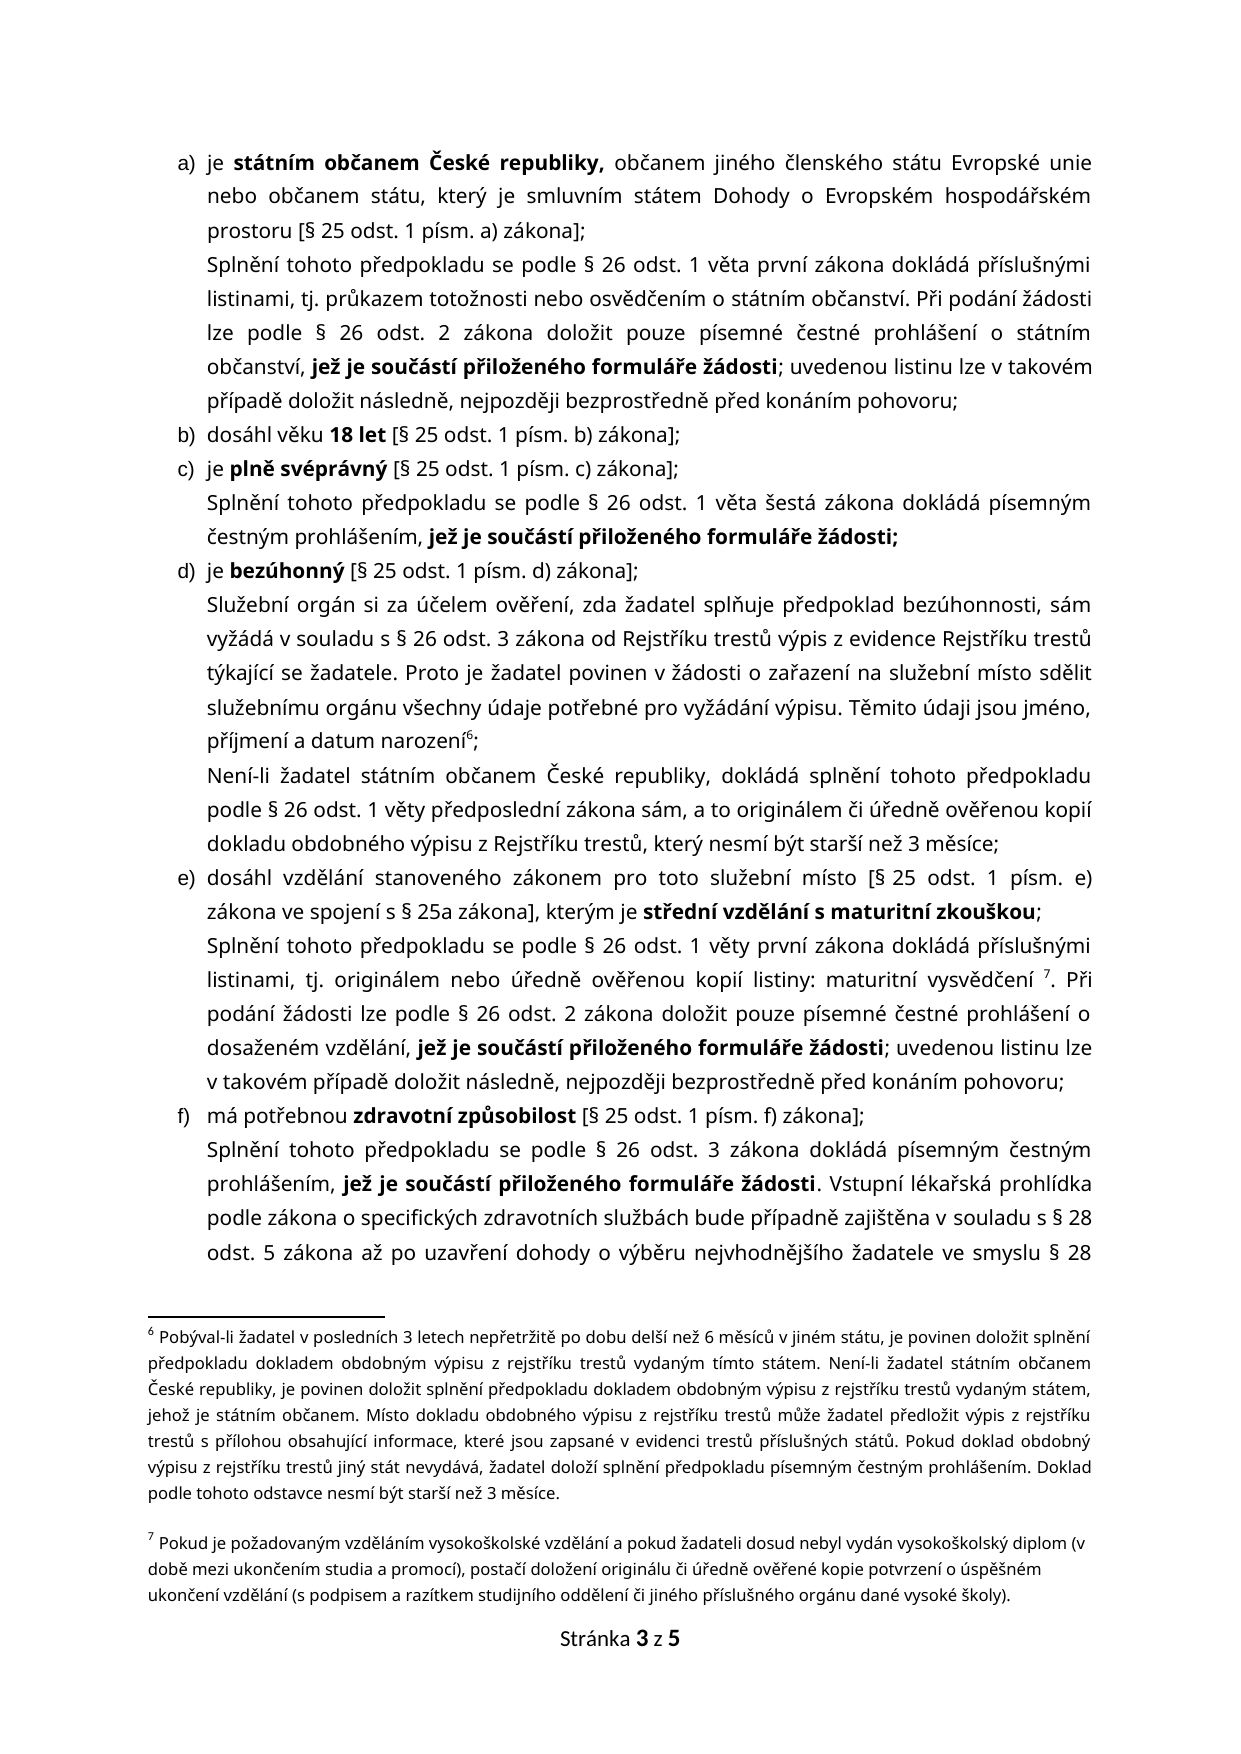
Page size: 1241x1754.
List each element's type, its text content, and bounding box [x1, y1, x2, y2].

list dosáhl vzdělání stanoveného zákonem pro toto služební místo [§ 25 odst. 1 písm. e) zákona ve spojení s § 25a zákona], kterým je střední vzdělání s maturitní zkouškou; [177, 863, 1093, 925]
text Splnění tohoto předpokladu se podle § 26 odst. 1 věty první zákona dokládá příslušnými listinami, tj. originálem nebo úředně ověřenou kopií listiny: maturitní vysvědčení . Při podání žádosti lze podle § 26 odst. 2 zákona doložit pouze písemné čestné prohlášení o dosaženém vzdělání, jež je součástí přiloženého formuláře žádosti; uvedenou listinu lze v takovém případě doložit následně, nejpozději bezprostředně před konáním pohovoru; [207, 931, 1093, 1096]
list je bezúhonný [§ 25 odst. 1 písm. d) zákona]; [177, 556, 1093, 585]
list dosáhl věku 18 let [§ 25 odst. 1 písm. b) zákona]; [177, 420, 1093, 448]
list je státním občanem České republiky, občanem jiného členského státu Evropské unie nebo občanem státu, který je smluvním státem Dohody o Evropském hospodářském prostoru [§ 25 odst. 1 písm. a) zákona]; [177, 148, 1093, 244]
text Splnění tohoto předpokladu se podle § 26 odst. 1 věta první zákona dokládá příslušnými listinami, tj. průkazem totožnosti nebo osvědčením o státním občanství. Při podání žádosti lze podle § 26 odst. 2 zákona doložit pouze písemné čestné prohlášení o státním občanství, jež je součástí přiloženého formuláře žádosti; uvedenou listinu lze v takovém případě doložit následně, nejpozději bezprostředně před konáním pohovoru; [207, 250, 1093, 414]
text Není-li žadatel státním občanem České republiky, dokládá splnění tohoto předpokladu podle § 26 odst. 1 věty předposlední zákona sám, a to originálem či úředně ověřenou kopií dokladu obdobného výpisu z Rejstříku trestů, který nesmí být starší než 3 měsíce; [207, 761, 1093, 857]
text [207, 1135, 1093, 1266]
list má potřebnou zdravotní způsobilost [§ 25 odst. 1 písm. f) zákona]; [177, 1101, 1093, 1130]
text Služební orgán si za účelem ověření, zda žadatel splňuje předpoklad bezúhonnosti, sám vyžádá v souladu s § 26 odst. 3 zákona od Rejstříku trestů výpis z evidence Rejstříku trestů týkající se žadatele. Proto je žadatel povinen v žádosti o zařazení na služební místo sdělit služebnímu orgánu všechny údaje potřebné pro vyžádání výpisu. Těmito údaji jsou jméno, příjmení a datum narození; [207, 590, 1093, 755]
list je plně svéprávný [§ 25 odst. 1 písm. c) zákona]; [177, 454, 1093, 483]
text Splnění tohoto předpokladu se podle § 26 odst. 1 věta šestá zákona dokládá písemným čestným prohlášením, jež je součástí přiloženého formuláře žádosti; [207, 488, 1093, 551]
